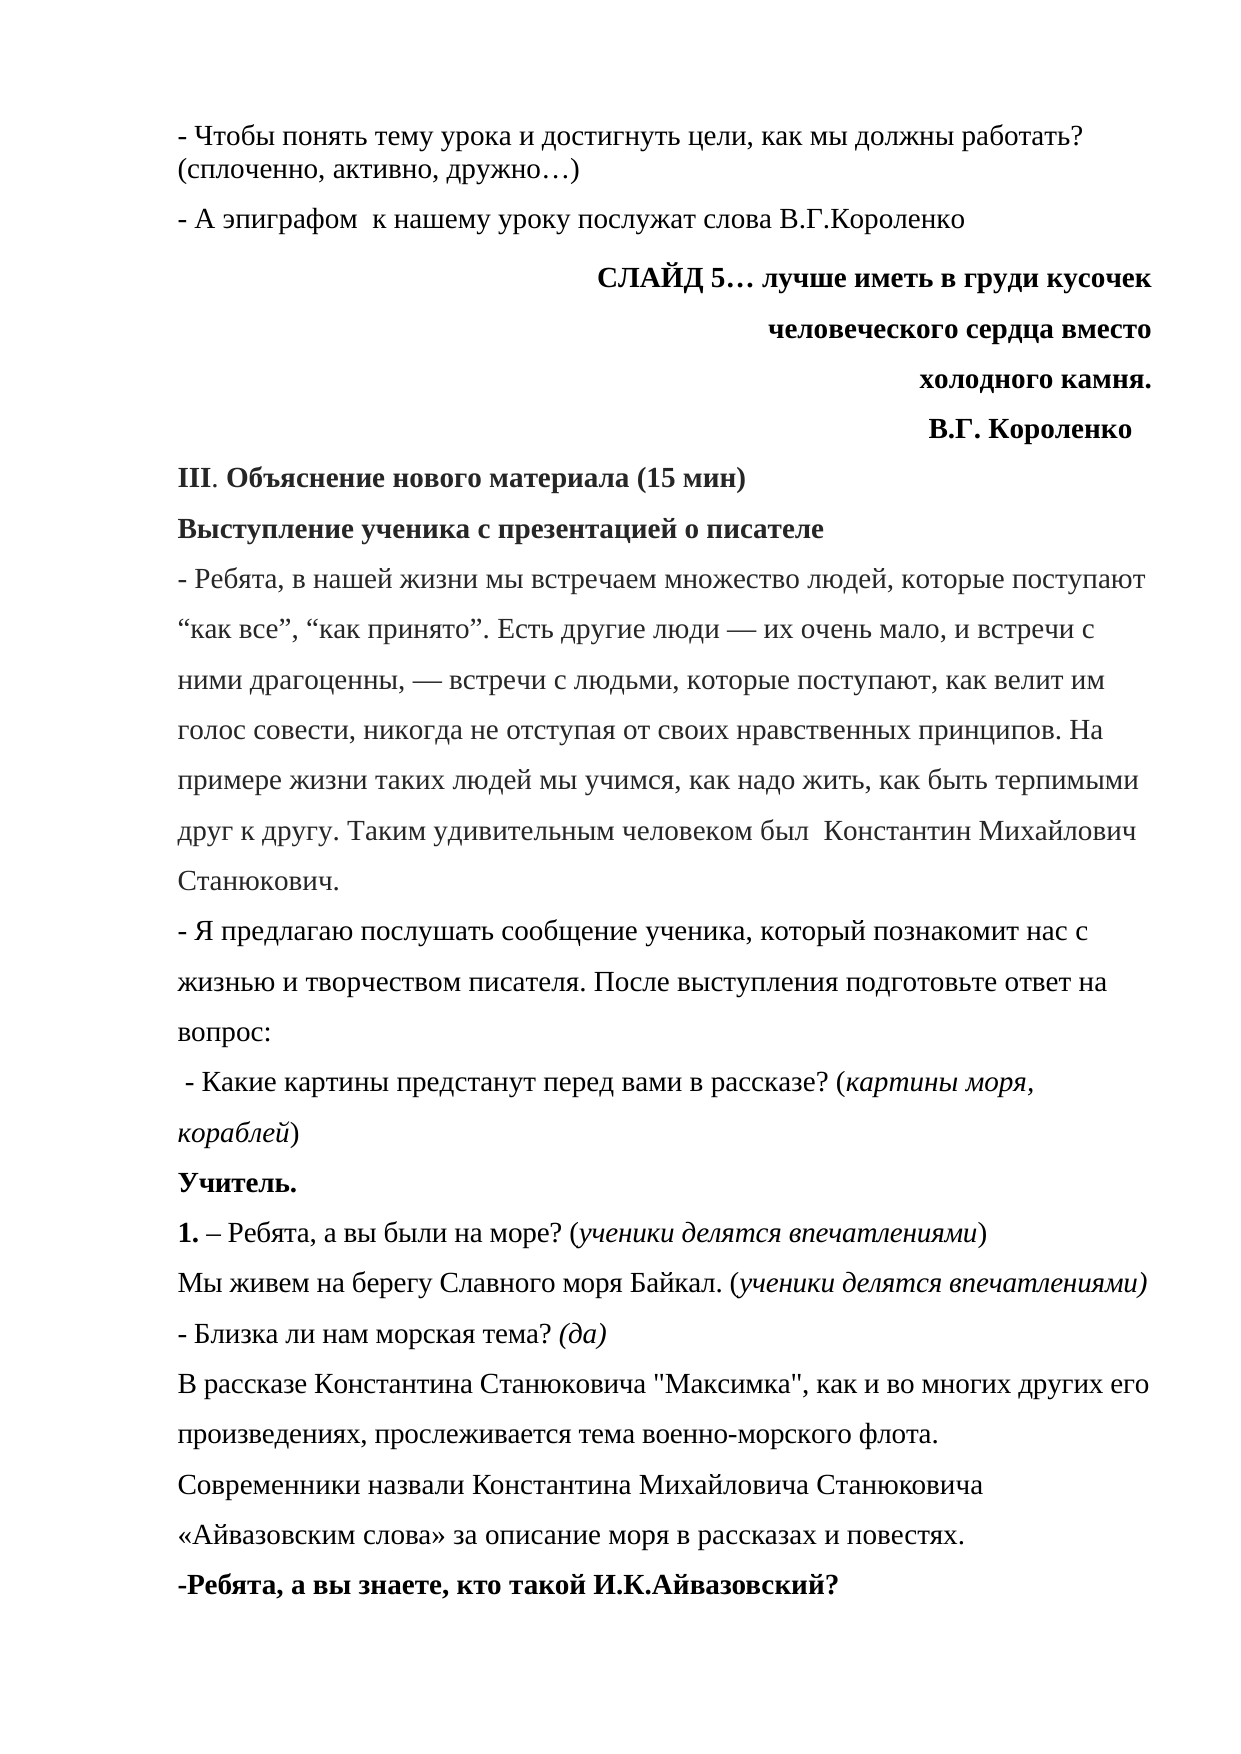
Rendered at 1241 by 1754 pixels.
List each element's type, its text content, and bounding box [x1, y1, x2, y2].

text - Какие картины предстанут перед вами в рассказе? (картины моря, кораблей) [177, 1064, 1152, 1148]
text Мы живем на берегу Славного моря Байкал. (ученики делятся впечатлениями) [177, 1266, 1152, 1299]
text Выступление ученика с презентацией о писателе [177, 511, 1152, 544]
text - Ребята, в нашей жизни мы встречаем множество людей, которые поступают “как все”, “как принято”. Есть другие люди — их очень мало, и встречи с ними драгоценны, — встречи с людьми, которые поступают, как велит им голос совести, никогда не отступая от своих нравственных принципов. На примере жизни таких людей мы учимся, как надо жить, как быть терпимыми друг к другу. Таким удивительным человеком был Константин Михайлович Станюкович. [177, 561, 1152, 897]
text СЛАЙД 5… лучше иметь в груди кусочек [177, 261, 1152, 294]
text человеческого сердца вместо холодного камня. [177, 311, 1152, 395]
text -Ребята, а вы знаете, кто такой И.К.Айвазовский? [177, 1567, 1152, 1601]
text III. Объяснение нового материала (15 мин) [177, 461, 1152, 494]
text - Близка ли нам морская тема? (да) [177, 1316, 1152, 1349]
text В.Г. Короленко [177, 411, 1152, 445]
text 1. – Ребята, а вы были на море? (ученики делятся впечатлениями) [177, 1215, 1152, 1249]
text Современники назвали Константина Михайловича Станюковича «Айвазовским слова» за описание моря в рассказах и повестях. [177, 1467, 1152, 1551]
text - Чтобы понять тему урока и достигнуть цели, как мы должны работать? (сплоченно, активно, дружно…) [177, 118, 1152, 185]
text В рассказе Константина Станюковича "Максимка", как и во многих других его произведениях, прослеживается тема военно-морского флота. [177, 1366, 1152, 1450]
text - Я предлагаю послушать сообщение ученика, который познакомит нас с жизнью и творчеством писателя. После выступления подготовьте ответ на вопрос: [177, 913, 1152, 1048]
text Учитель. [177, 1165, 1152, 1198]
text - А эпиграфом к нашему уроку послужат слова В.Г.Короленко [177, 201, 1152, 234]
